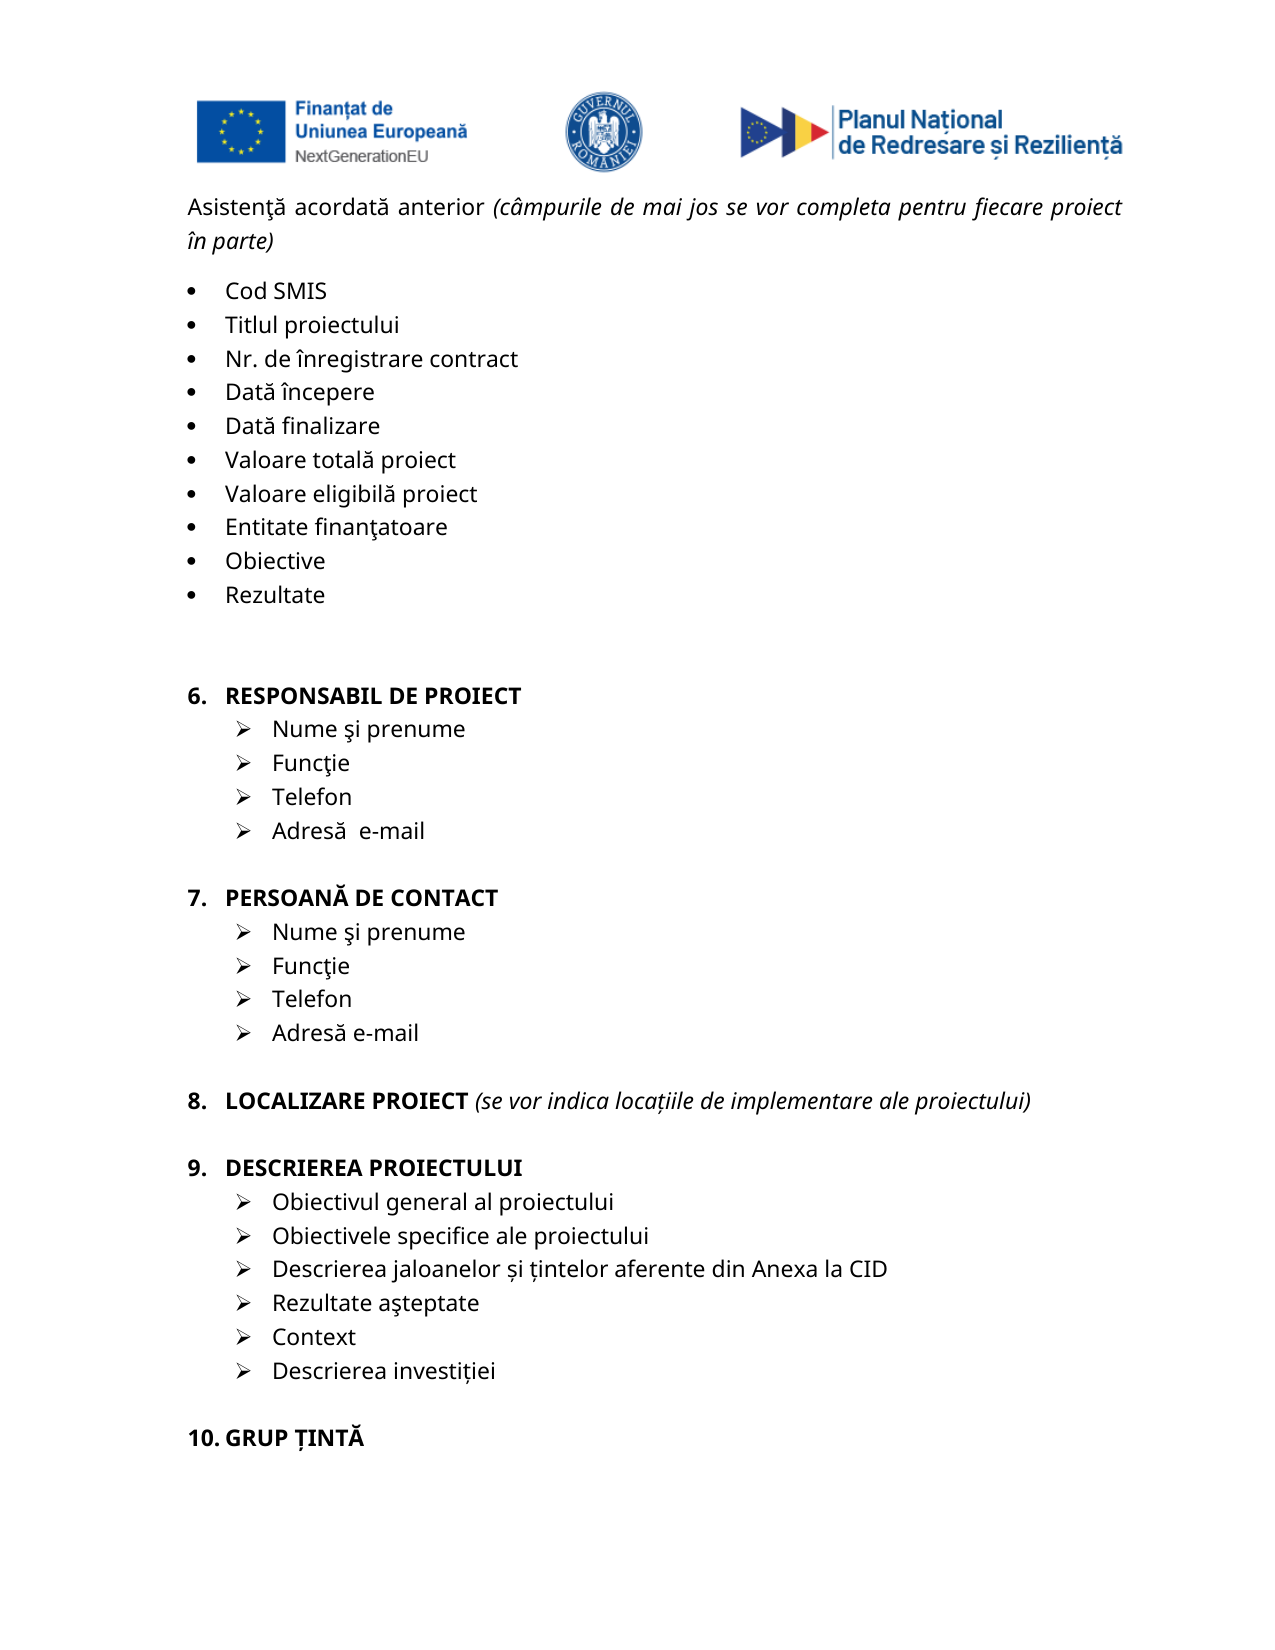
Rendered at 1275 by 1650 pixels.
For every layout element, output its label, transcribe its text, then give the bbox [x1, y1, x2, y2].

list PERSOANĂ DE CONTACT [187, 882, 1125, 913]
list Telefon [234, 781, 1125, 812]
list DESCRIEREA PROIECTULUI [187, 1152, 1125, 1183]
list Telefon [234, 983, 1125, 1014]
list LOCALIZARE PROIECT (se vor indica locațiile de implementare ale proiectului) [187, 1084, 1125, 1116]
list Adresă e-mail [234, 814, 1125, 846]
list Adresă e-mail [234, 1017, 1125, 1048]
text Asistenţă acordată anterior (câmpurile de mai jos se vor completa pentru fiecare proiect în parte) [187, 191, 1125, 256]
list Valoare totală proiect [187, 444, 1125, 475]
list Descrierea jaloanelor și țintelor aferente din Anexa la CID [234, 1253, 1125, 1284]
list Rezultate [187, 579, 1125, 610]
list Obiective [187, 545, 1125, 576]
list Context [234, 1321, 1125, 1352]
list Valoare eligibilă proiect [187, 477, 1125, 509]
list Entitate finanţatoare [187, 511, 1125, 542]
list Dată finalizare [187, 410, 1125, 441]
list Nume şi prenume [234, 916, 1125, 947]
list Obiectivele specifice ale proiectului [234, 1219, 1125, 1251]
list Descrierea investiției [234, 1354, 1125, 1386]
list RESPONSABIL DE PROIECT [187, 679, 1125, 711]
list Nr. de înregistrare contract [187, 342, 1125, 374]
list Nume şi prenume [234, 713, 1125, 744]
picture [150, 75, 1125, 191]
list Obiectivul general al proiectului [234, 1186, 1125, 1217]
list Titlul proiectului [187, 309, 1125, 340]
list Funcţie [234, 747, 1125, 778]
list Dată începere [187, 376, 1125, 407]
list GRUP ȚINTĂ [187, 1422, 1125, 1453]
list Funcţie [234, 949, 1125, 981]
list Rezultate aşteptate [234, 1287, 1125, 1318]
list Cod SMIS [187, 275, 1125, 306]
